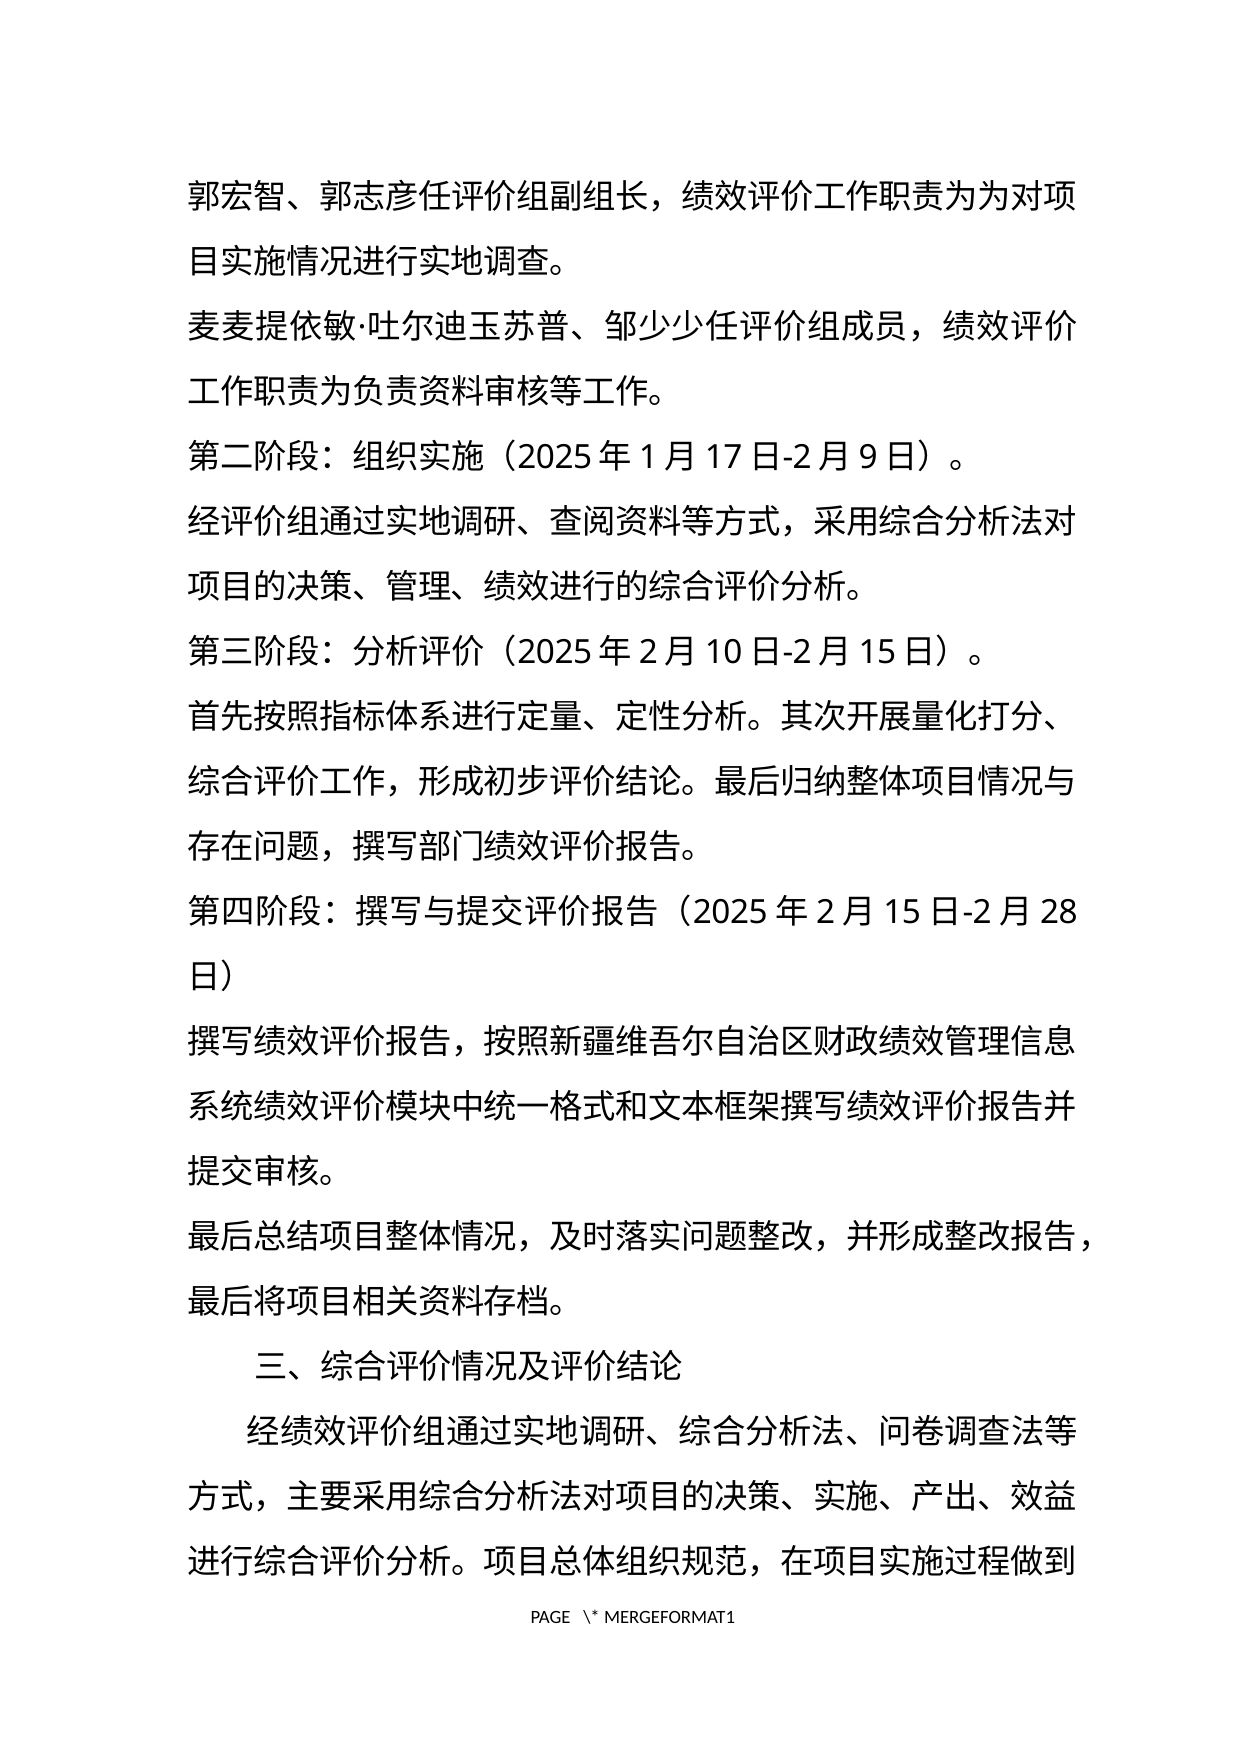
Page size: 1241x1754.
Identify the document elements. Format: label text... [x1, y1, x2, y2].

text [187, 162, 1078, 1332]
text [187, 1397, 1078, 1592]
text 三、综合评价情况及评价结论 [187, 1332, 1078, 1397]
